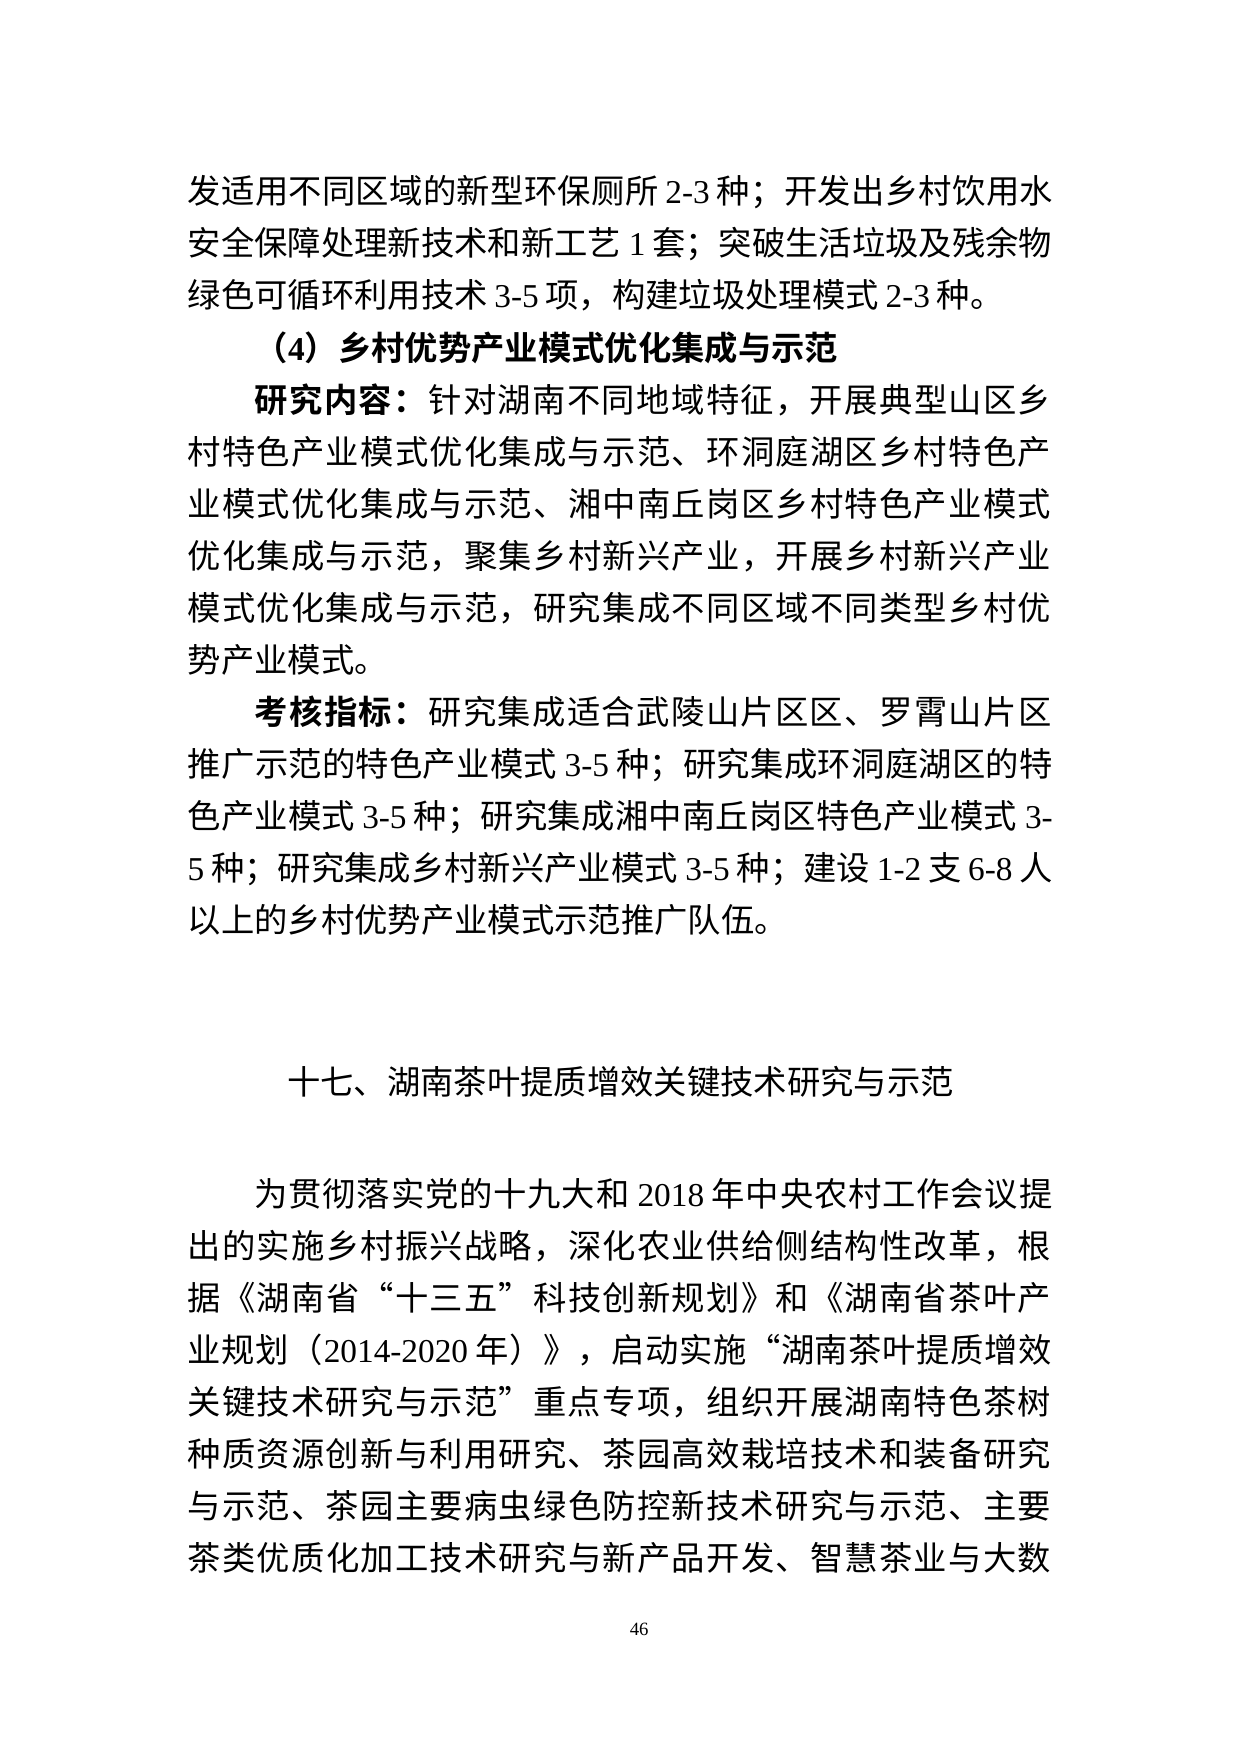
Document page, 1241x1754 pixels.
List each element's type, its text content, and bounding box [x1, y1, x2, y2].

subtitle 十七、湖南茶叶提质增效关键技术研究与示范 [187, 1047, 1053, 1112]
text 研究内容：针对湖南不同地域特征，开展典型山区乡村特色产业模式优化集成与示范、环洞庭湖区乡村特色产业模式优化集成与示范、湘中南丘岗区乡村特色产业模式优化集成与示范，聚集乡村新兴产业，开展乡村新兴产业模式优化集成与示范，研究集成不同区域不同类型乡村优势产业模式。 [187, 370, 1053, 683]
text 考核指标：研究集成适合武陵山片区区、罗霄山片区推广示范的特色产业模式3-5种；研究集成环洞庭湖区的特色产业模式3-5种；研究集成湘中南丘岗区特色产业模式3-5种；研究集成乡村新兴产业模式3-5种；建设1-2支6-8人以上的乡村优势产业模式示范推广队伍。 [187, 683, 1053, 943]
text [187, 162, 1053, 318]
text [187, 1164, 1053, 1581]
text （4）乡村优势产业模式优化集成与示范 [187, 318, 1053, 370]
